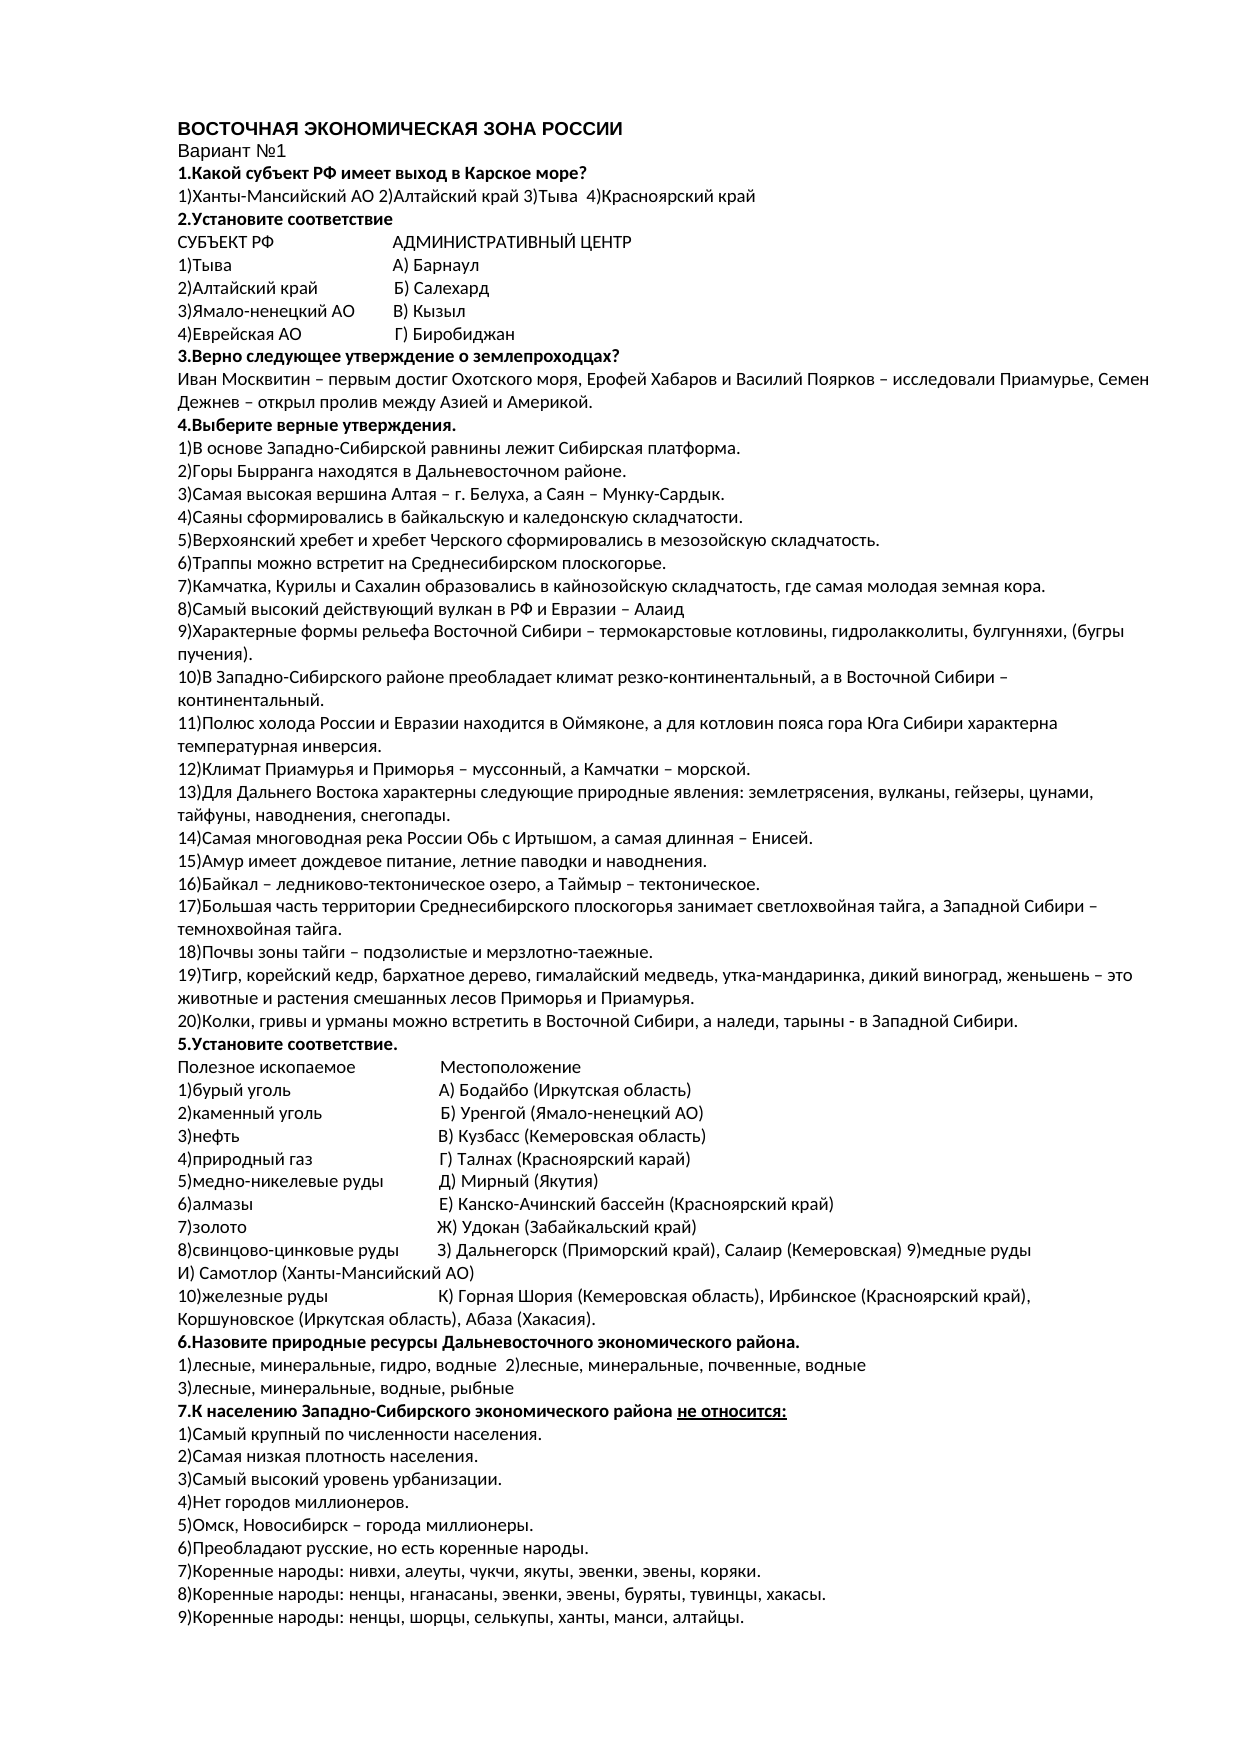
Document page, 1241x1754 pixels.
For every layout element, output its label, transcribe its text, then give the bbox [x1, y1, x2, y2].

text 12)Климат Приамурья и Приморья – муссонный, а Камчатки – морской. [177, 757, 1152, 780]
text 8)Самый высокий действующий вулкан в РФ и Евразии – Алаид [177, 597, 1152, 619]
text 1.Какой субъект РФ имеет выход в Карское море? [177, 161, 1152, 184]
text 8)свинцово-цинковые руды З) Дальнегорск (Приморский край), Салаир (Кемеровская) 9)медные руды И) Самотлор (Ханты-Мансийский АО) [177, 1238, 1152, 1284]
text 1)В основе Западно-Сибирской равнины лежит Сибирская платформа. [177, 436, 1152, 459]
text 5)Верхоянский хребет и хребет Черского сформировались в мезозойскую складчатость. [177, 528, 1152, 551]
text 1)Самый крупный по численности населения. [177, 1422, 1152, 1444]
text 1)Ханты-Мансийский АО 2)Алтайский край 3)Тыва 4)Красноярский край [177, 184, 1152, 207]
text 7)золото Ж) Удокан (Забайкальский край) [177, 1215, 1152, 1238]
text ВОСТОЧНАЯ ЭКОНОМИЧЕСКАЯ ЗОНА РОССИИ [177, 118, 1152, 140]
text 1)Тыва А) Барнаул [177, 253, 1152, 276]
text 15)Амур имеет дождевое питание, летние паводки и наводнения. [177, 849, 1152, 872]
text 4)природный газ Г) Талнах (Красноярский карай) [177, 1147, 1152, 1169]
text 19)Тигр, корейский кедр, бархатное дерево, гималайский медведь, утка-мандаринка, дикий виноград, женьшень – это животные и растения смешанных лесов Приморья и Приамурья. [177, 963, 1152, 1009]
text 4)Нет городов миллионеров. [177, 1490, 1152, 1513]
text 6.Назовите природные ресурсы Дальневосточного экономического района. [177, 1330, 1152, 1353]
text 1)бурый уголь А) Бодайбо (Иркутская область) [177, 1078, 1152, 1101]
text 4)Еврейская АО Г) Биробиджан [177, 322, 1152, 344]
text 20)Колки, гривы и урманы можно встретить в Восточной Сибири, а наледи, тарыны - в Западной Сибири. [177, 1009, 1152, 1032]
text 11)Полюс холода России и Евразии находится в Оймяконе, а для котловин пояса гора Юга Сибири характерна температурная инверсия. [177, 711, 1152, 757]
text 7)Камчатка, Курилы и Сахалин образовались в кайнозойскую складчатость, где самая молодая земная кора. [177, 574, 1152, 597]
text 3)Самый высокий уровень урбанизации. [177, 1467, 1152, 1490]
text 8)Коренные народы: ненцы, нганасаны, эвенки, эвены, буряты, тувинцы, хакасы. [177, 1582, 1152, 1605]
text 2)Горы Бырранга находятся в Дальневосточном районе. [177, 459, 1152, 482]
text 13)Для Дальнего Востока характерны следующие природные явления: землетрясения, вулканы, гейзеры, цунами, тайфуны, наводнения, снегопады. [177, 780, 1152, 826]
text Вариант №1 [177, 140, 1152, 161]
text 3.Верно следующее утверждение о землепроходцах? [177, 344, 1152, 367]
text 2)Самая низкая плотность населения. [177, 1444, 1152, 1467]
text 5.Установите соответствие. [177, 1032, 1152, 1055]
text 10)железные руды К) Горная Шория (Кемеровская область), Ирбинское (Красноярский край), Коршуновское (Иркутская область), Абаза (Хакасия). [177, 1284, 1152, 1330]
text 3)Самая высокая вершина Алтая – г. Белуха, а Саян – Мунку-Сардык. [177, 482, 1152, 505]
text 2)каменный уголь Б) Уренгой (Ямало-ненецкий АО) [177, 1101, 1152, 1124]
text Иван Москвитин – первым достиг Охотского моря, Ерофей Хабаров и Василий Поярков – исследовали Приамурье, Семен Дежнев – открыл пролив между Азией и Америкой. [177, 367, 1152, 413]
text 3)Ямало-ненецкий АО В) Кызыл [177, 299, 1152, 322]
text 18)Почвы зоны тайги – подзолистые и мерзлотно-таежные. [177, 940, 1152, 963]
text 4)Саяны сформировались в байкальскую и каледонскую складчатости. [177, 505, 1152, 528]
text 7.К населению Западно-Сибирского экономического района не относится: [177, 1399, 1152, 1422]
text 1)лесные, минеральные, гидро, водные 2)лесные, минеральные, почвенные, водные [177, 1353, 1152, 1376]
text 6)Преобладают русские, но есть коренные народы. [177, 1536, 1152, 1559]
text 2.Установите соответствие [177, 207, 1152, 230]
text 3)нефть В) Кузбасс (Кемеровская область) [177, 1124, 1152, 1147]
text 9)Коренные народы: ненцы, шорцы, селькупы, ханты, манси, алтайцы. [177, 1605, 1152, 1628]
text 17)Большая часть территории Среднесибирского плоскогорья занимает светлохвойная тайга, а Западной Сибири – темнохвойная тайга. [177, 894, 1152, 940]
text 5)медно-никелевые руды Д) Мирный (Якутия) [177, 1169, 1152, 1192]
text Полезное ископаемое Местоположение [177, 1055, 1152, 1078]
text 4.Выберите верные утверждения. [177, 413, 1152, 436]
text 9)Характерные формы рельефа Восточной Сибири – термокарстовые котловины, гидролакколиты, булгунняхи, (бугры пучения). [177, 619, 1152, 665]
text 3)лесные, минеральные, водные, рыбные [177, 1376, 1152, 1399]
text 14)Самая многоводная река России Обь с Иртышом, а самая длинная – Енисей. [177, 826, 1152, 849]
text СУБЪЕКТ РФ АДМИНИСТРАТИВНЫЙ ЦЕНТР [177, 230, 1152, 253]
text 2)Алтайский край Б) Салехард [177, 276, 1152, 299]
text 6)Траппы можно встретит на Среднесибирском плоскогорье. [177, 551, 1152, 574]
text 7)Коренные народы: нивхи, алеуты, чукчи, якуты, эвенки, эвены, коряки. [177, 1559, 1152, 1582]
text 5)Омск, Новосибирск – города миллионеры. [177, 1513, 1152, 1536]
text 10)В Западно-Сибирского районе преобладает климат резко-континентальный, а в Восточной Сибири – континентальный. [177, 665, 1152, 711]
text 16)Байкал – ледниково-тектоническое озеро, а Таймыр – тектоническое. [177, 872, 1152, 894]
text 6)алмазы Е) Канско-Ачинский бассейн (Красноярский край) [177, 1192, 1152, 1215]
